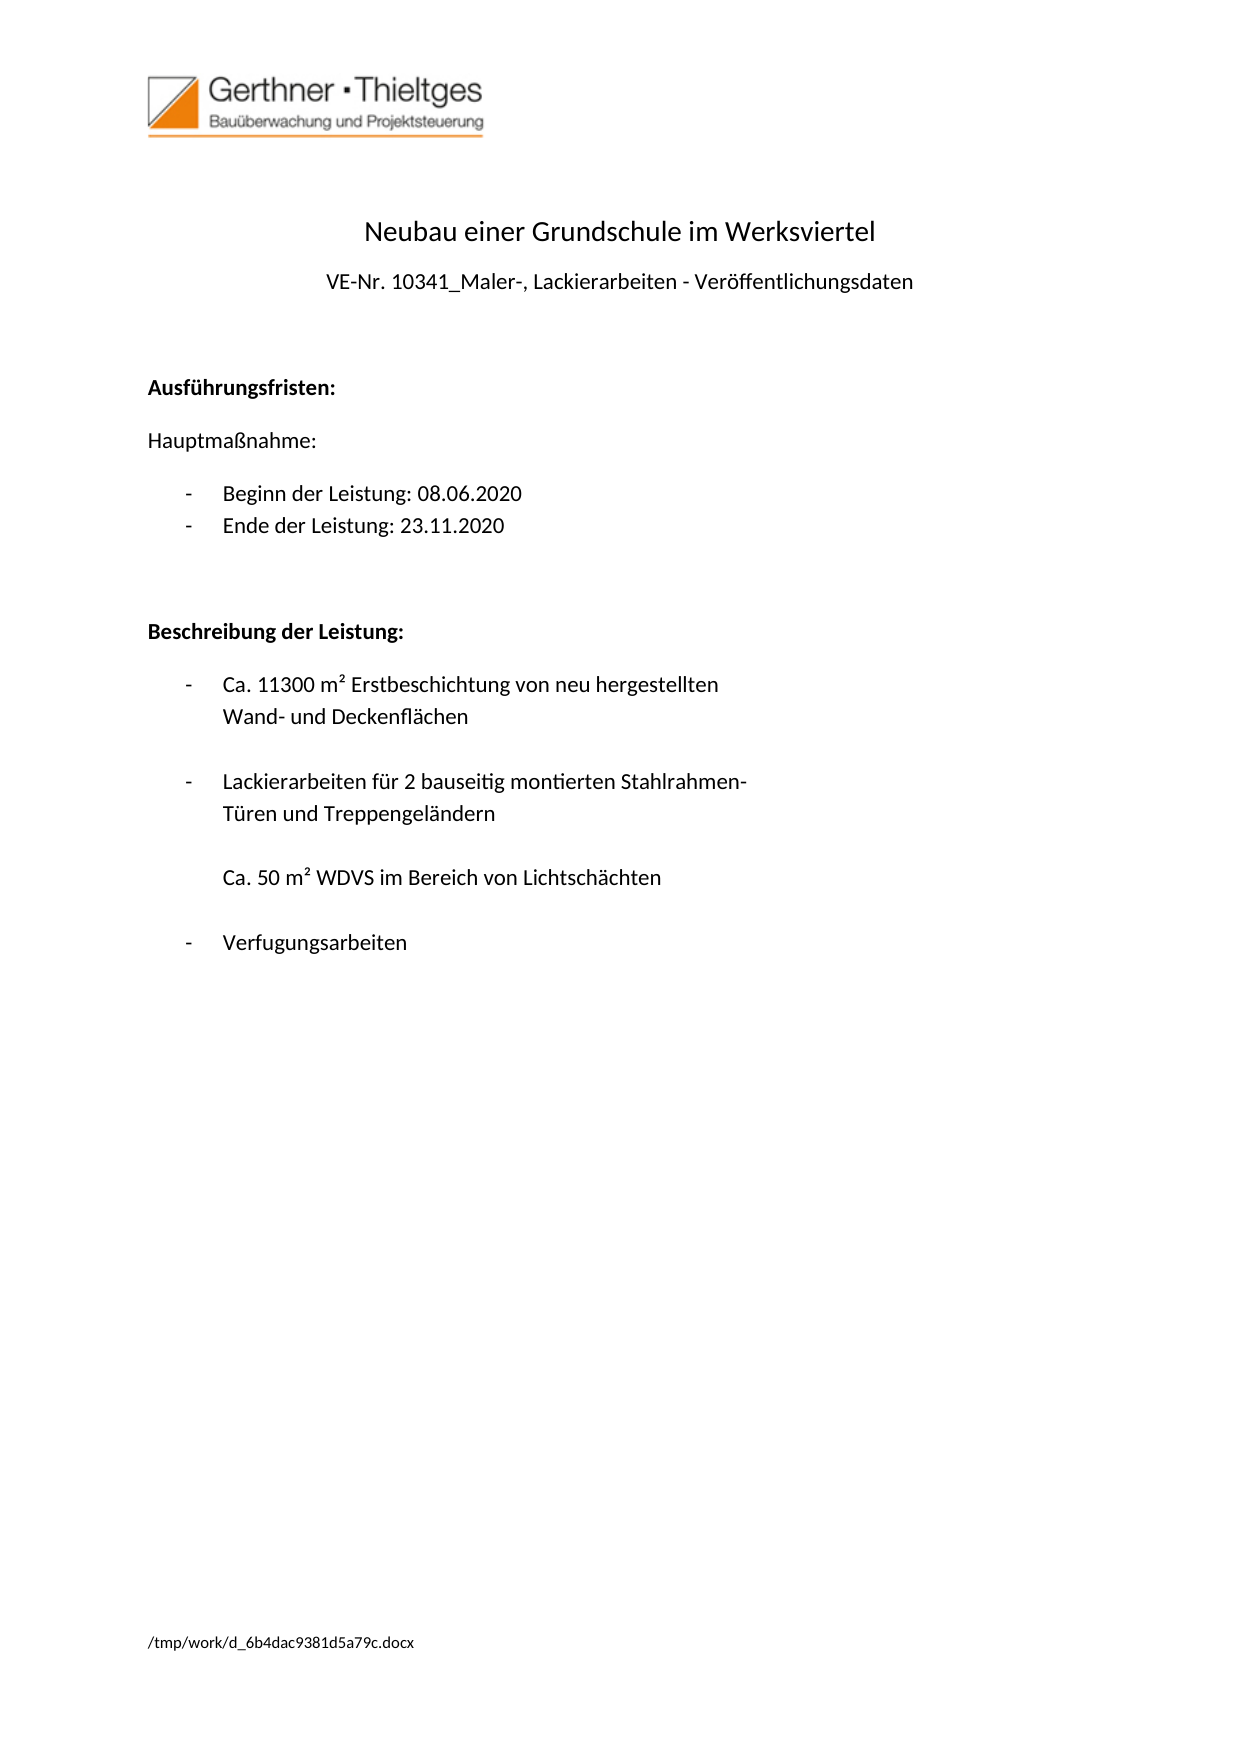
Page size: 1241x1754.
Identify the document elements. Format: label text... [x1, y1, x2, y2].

text Neubau einer Grundschule im Werksviertel [148, 213, 1093, 249]
list Verfugungsarbeiten [185, 928, 1093, 956]
text Hauptmaßnahme: [148, 426, 1093, 454]
list Beginn der Leistung: 08.06.2020 [185, 479, 1093, 507]
list Ca. 50 m² WDVS im Bereich von Lichtschächten [223, 863, 1093, 891]
picture [147, 73, 486, 142]
list Türen und Treppengeländern [223, 799, 1093, 827]
list Ca. 11300 m² Erstbeschichtung von neu hergestellten [185, 670, 1093, 698]
text VE-Nr. 10341_Maler-, Lackierarbeiten - Veröffentlichungsdaten [148, 267, 1093, 295]
list Wand- und Deckenflächen [223, 702, 1093, 730]
list Ende der Leistung: 23.11.2020 [185, 511, 1093, 539]
text Ausführungsfristen: [148, 373, 1093, 401]
text Beschreibung der Leistung: [148, 617, 1093, 645]
list Lackierarbeiten für 2 bauseitig montierten Stahlrahmen- [185, 767, 1093, 795]
